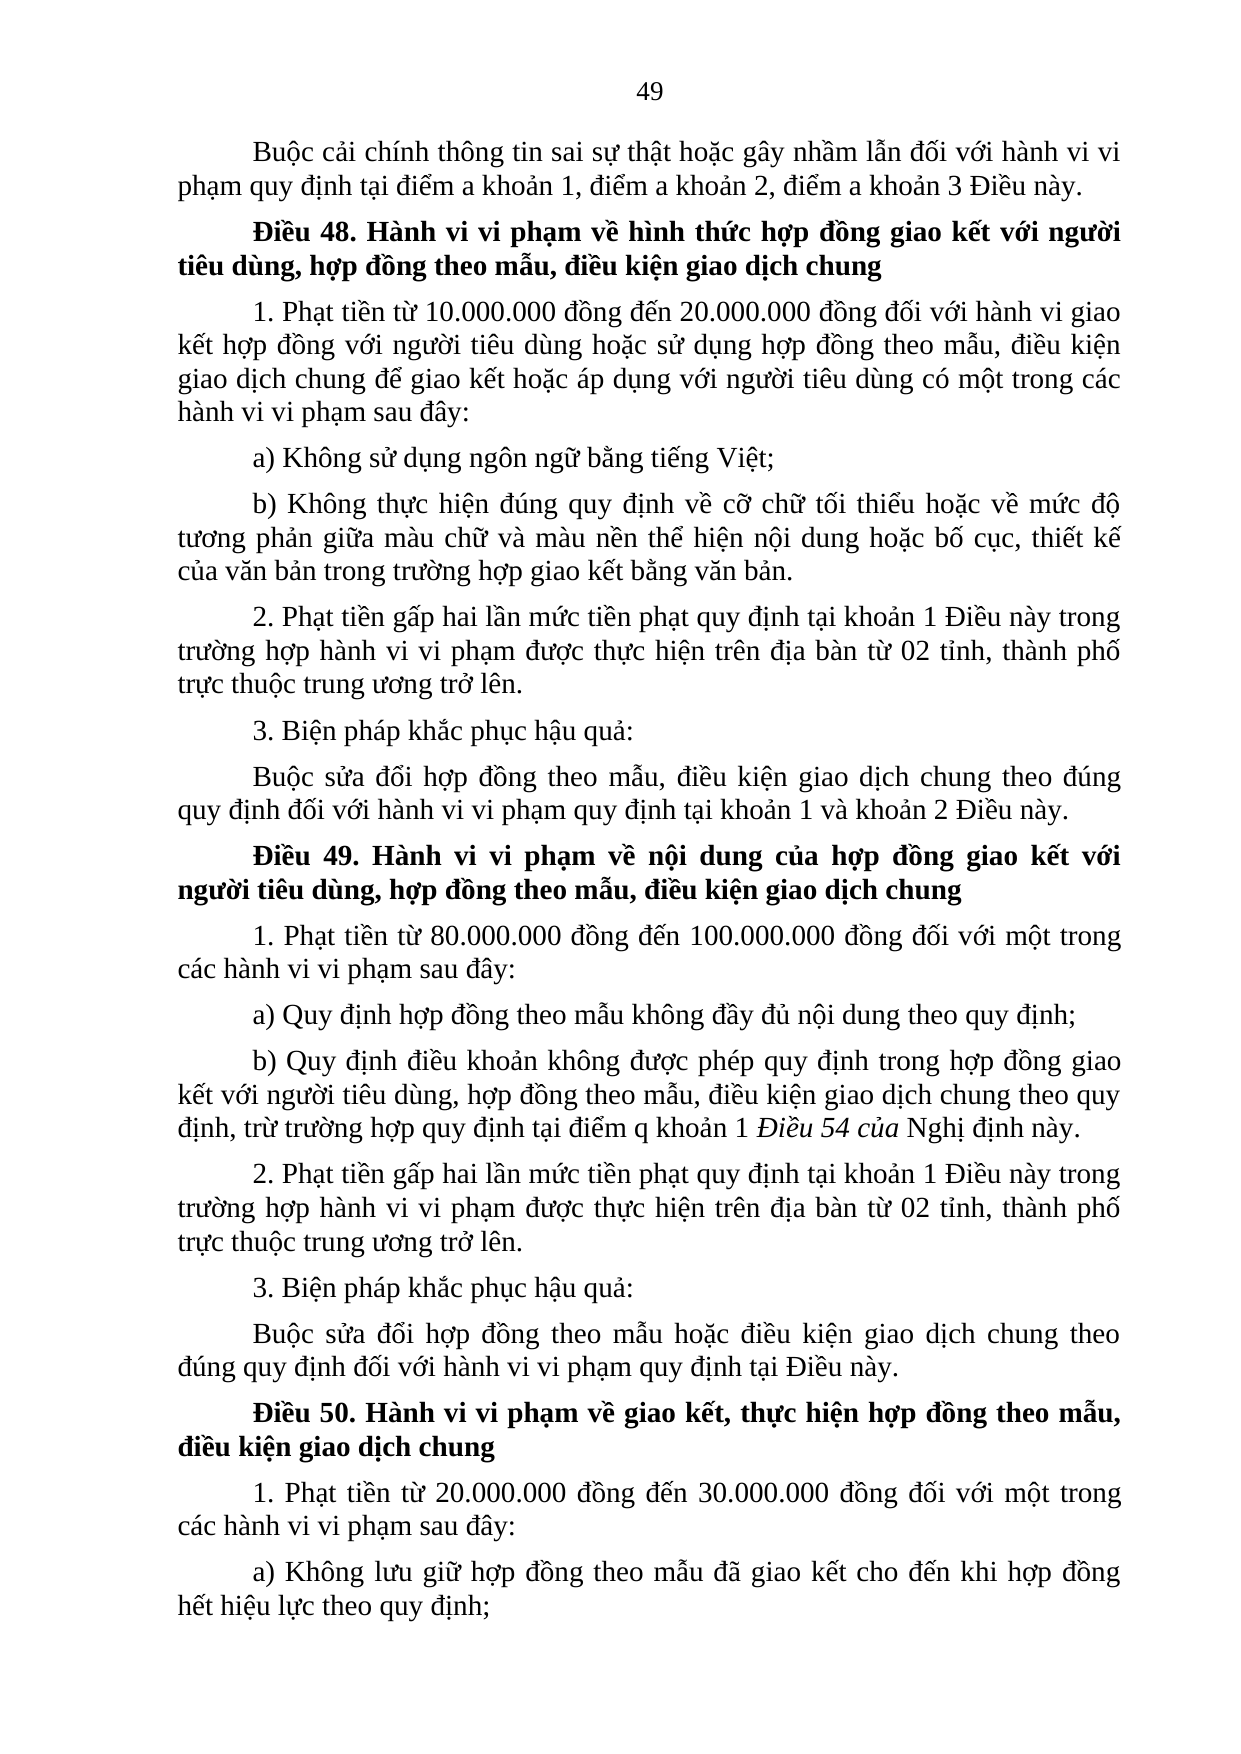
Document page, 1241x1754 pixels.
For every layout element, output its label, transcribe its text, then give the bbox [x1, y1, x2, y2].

text 3. Biện pháp khắc phục hậu quả: [177, 1270, 1122, 1303]
text Buộc sửa đổi hợp đồng theo mẫu hoặc điều kiện giao dịch chung theo đúng quy định đối với hành vi vi phạm quy định tại Điều này. [177, 1316, 1122, 1383]
text Buộc cải chính thông tin sai sự thật hoặc gây nhầm lẫn đối với hành vi vi phạm quy định tại điểm a khoản 1, điểm a khoản 2, điểm a khoản 3 Điều này. [177, 134, 1122, 202]
text Điều 48. Hành vi vi phạm về hình thức hợp đồng giao kết với người tiêu dùng, hợp đồng theo mẫu, điều kiện giao dịch chung [177, 214, 1122, 281]
text Buộc sửa đổi hợp đồng theo mẫu, điều kiện giao dịch chung theo đúng quy định đối với hành vi vi phạm quy định tại khoản 1 và khoản 2 Điều này. [177, 759, 1122, 826]
text 2. Phạt tiền gấp hai lần mức tiền phạt quy định tại khoản 1 Điều này trong trường hợp hành vi vi phạm được thực hiện trên địa bàn từ 02 tỉnh, thành phố trực thuộc trung ương trở lên. [177, 599, 1122, 700]
text 3. Biện pháp khắc phục hậu quả: [177, 713, 1122, 746]
text Điều 49. Hành vi vi phạm về nội dung của hợp đồng giao kết với người tiêu dùng, hợp đồng theo mẫu, điều kiện giao dịch chung [177, 838, 1122, 905]
text a) Không sử dụng ngôn ngữ bằng tiếng Việt; [177, 440, 1122, 474]
text Điều 50. Hành vi vi phạm về giao kết, thực hiện hợp đồng theo mẫu, điều kiện giao dịch chung [177, 1395, 1122, 1462]
text a) Quy định hợp đồng theo mẫu không đầy đủ nội dung theo quy định; [177, 997, 1122, 1031]
text 1. Phạt tiền từ 80.000.000 đồng đến 100.000.000 đồng đối với một trong các hành vi vi phạm sau đây: [177, 918, 1122, 985]
text 2. Phạt tiền gấp hai lần mức tiền phạt quy định tại khoản 1 Điều này trong trường hợp hành vi vi phạm được thực hiện trên địa bàn từ 02 tỉnh, thành phố trực thuộc trung ương trở lên. [177, 1157, 1122, 1257]
text b) Không thực hiện đúng quy định về cỡ chữ tối thiểu hoặc về mức độ tương phản giữa màu chữ và màu nền thể hiện nội dung hoặc bố cục, thiết kế của văn bản trong trường hợp giao kết bằng văn bản. [177, 486, 1122, 587]
text 1. Phạt tiền từ 10.000.000 đồng đến 20.000.000 đồng đối với hành vi giao kết hợp đồng với người tiêu dùng hoặc sử dụng hợp đồng theo mẫu, điều kiện giao dịch chung để giao kết hoặc áp dụng với người tiêu dùng có một trong các hành vi vi phạm sau đây: [177, 294, 1122, 428]
text 1. Phạt tiền từ 20.000.000 đồng đến 30.000.000 đồng đối với một trong các hành vi vi phạm sau đây: [177, 1475, 1122, 1542]
text a) Không lưu giữ hợp đồng theo mẫu đã giao kết cho đến khi hợp đồng hết hiệu lực theo quy định; [177, 1554, 1122, 1622]
text b) Quy định điều khoản không được phép quy định trong hợp đồng giao kết với người tiêu dùng, hợp đồng theo mẫu, điều kiện giao dịch chung theo quy định, trừ trường hợp quy định tại điểm q khoản 1 Điều 54 của Nghị định này. [177, 1043, 1122, 1144]
